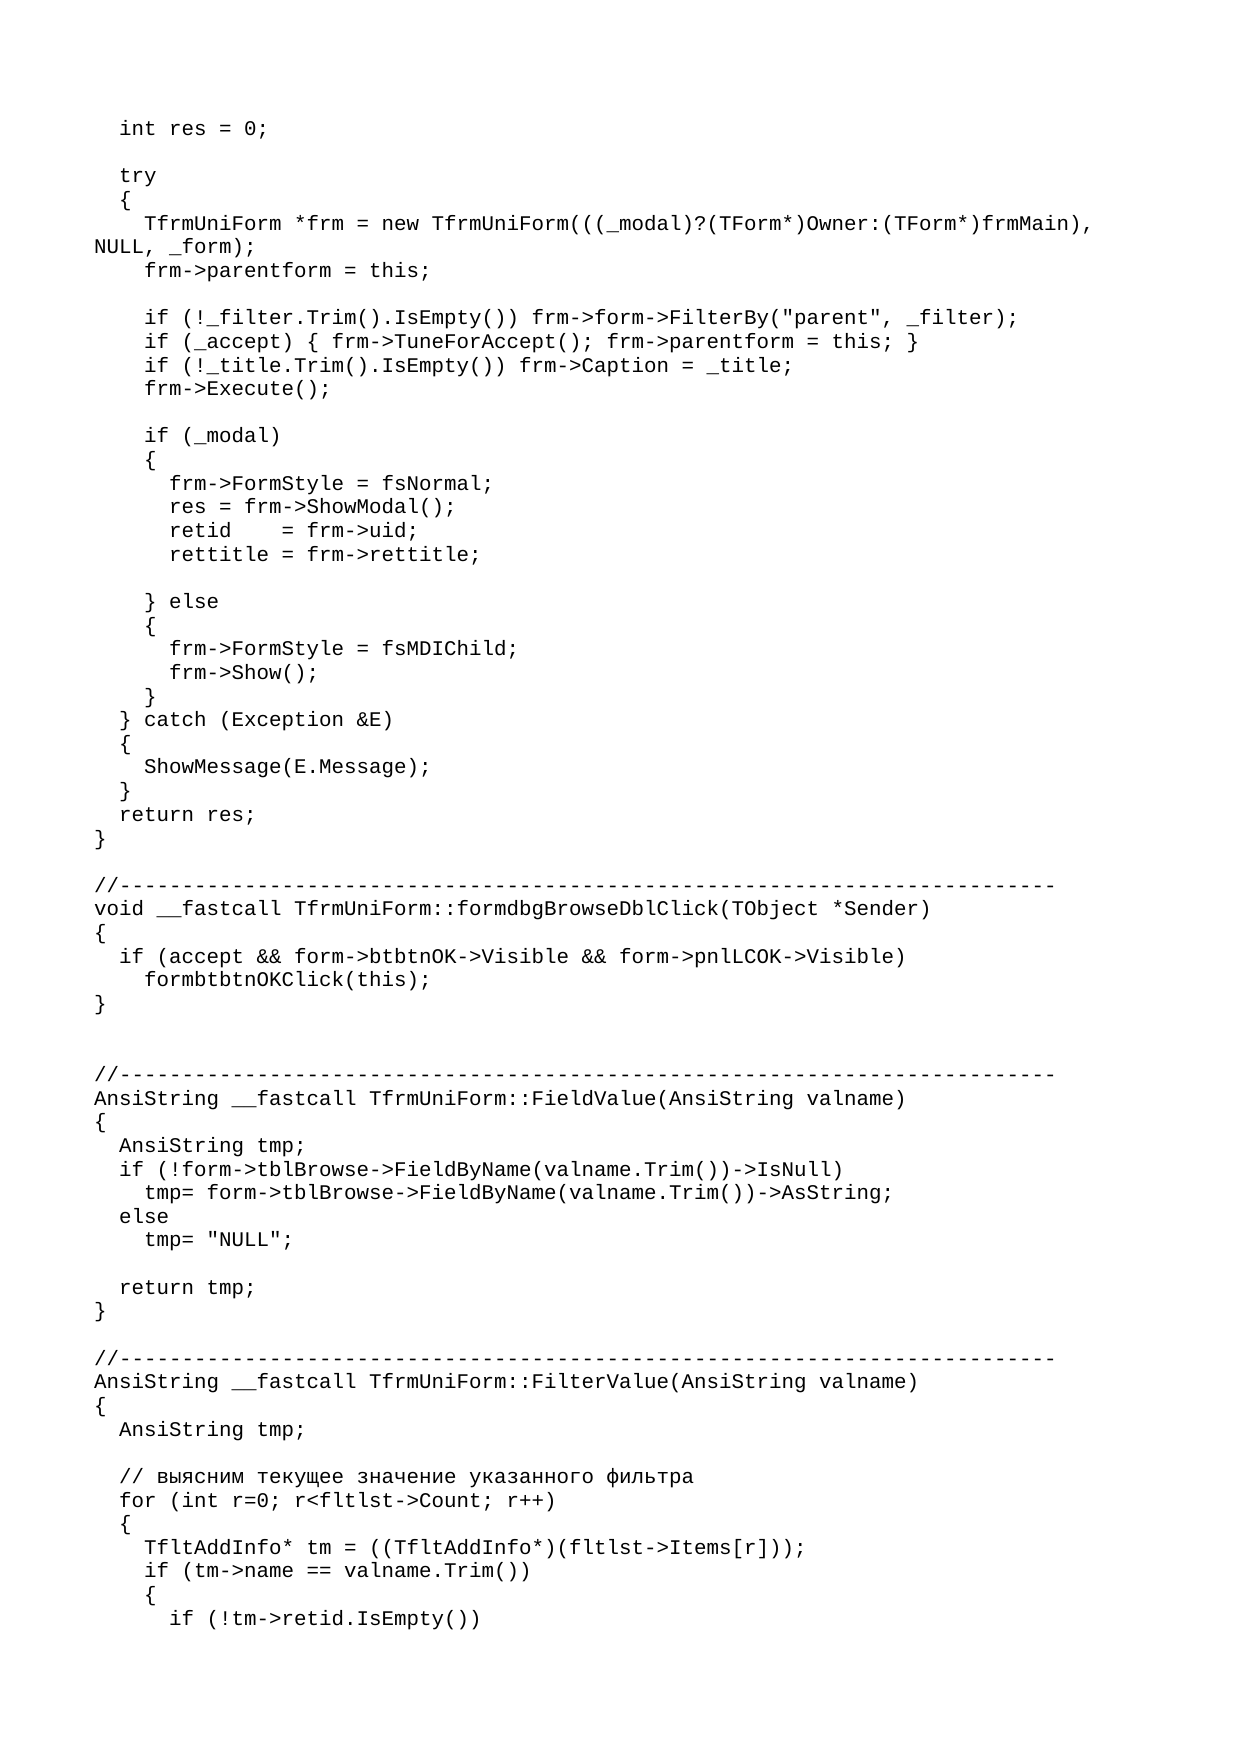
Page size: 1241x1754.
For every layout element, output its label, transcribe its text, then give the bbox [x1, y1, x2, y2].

text tmp= "NULL"; [94, 1229, 1165, 1253]
text if (accept && form->btbtnOK->Visible && form->pnlLCOK->Visible) [94, 946, 1165, 969]
text if (!_title.Trim().IsEmpty()) frm->Caption = _title; [94, 354, 1165, 378]
text } else [94, 591, 1165, 615]
text //--------------------------------------------------------------------------- [94, 875, 1165, 898]
text AnsiString tmp; [94, 1419, 1165, 1442]
text // выясним текущее значение указанного фильтра [94, 1466, 1165, 1489]
text } [94, 780, 1165, 804]
text if (tm->name == valname.Trim()) [94, 1561, 1165, 1584]
text for (int r=0; r<fltlst->Count; r++) [94, 1489, 1165, 1513]
text { [94, 1111, 1165, 1135]
text return res; [94, 804, 1165, 827]
text if (_modal) [94, 426, 1165, 449]
text void __fastcall TfrmUniForm::formdbgBrowseDblClick(TObject *Sender) [94, 898, 1165, 922]
text AnsiString tmp; [94, 1135, 1165, 1158]
text if (!tm->retid.IsEmpty()) [94, 1608, 1165, 1631]
text { [94, 922, 1165, 946]
text { [94, 189, 1165, 213]
text } catch (Exception &E) [94, 709, 1165, 733]
text TfltAddInfo* tm = ((TfltAddInfo*)(fltlst->Items[r])); [94, 1537, 1165, 1561]
text //--------------------------------------------------------------------------- [94, 1064, 1165, 1088]
text if (!_filter.Trim().IsEmpty()) frm->form->FilterBy("parent", _filter); [94, 307, 1165, 331]
text if (_accept) { frm->TuneForAccept(); frm->parentform = this; } [94, 331, 1165, 354]
text } [94, 1300, 1165, 1324]
text try [94, 165, 1165, 189]
text } [94, 993, 1165, 1017]
text } [94, 827, 1165, 851]
text //--------------------------------------------------------------------------- [94, 1348, 1165, 1371]
text } [94, 686, 1165, 709]
text rettitle = frm->rettitle; [94, 544, 1165, 567]
text tmp= form->tblBrowse->FieldByName(valname.Trim())->AsString; [94, 1182, 1165, 1206]
text TfrmUniForm *frm = new TfrmUniForm(((_modal)?(TForm*)Owner:(TForm*)frmMain), NULL, _form); [94, 213, 1165, 260]
text else [94, 1206, 1165, 1229]
text int res = 0; [94, 118, 1165, 142]
text formbtbtnOKClick(this); [94, 969, 1165, 993]
text { [94, 615, 1165, 638]
text { [94, 733, 1165, 757]
text res = frm->ShowModal(); [94, 496, 1165, 520]
text AnsiString __fastcall TfrmUniForm::FieldValue(AnsiString valname) [94, 1088, 1165, 1111]
text retid = frm->uid; [94, 520, 1165, 544]
text frm->FormStyle = fsMDIChild; [94, 638, 1165, 662]
text frm->Execute(); [94, 378, 1165, 402]
text { [94, 1584, 1165, 1608]
text frm->parentform = this; [94, 260, 1165, 284]
text if (!form->tblBrowse->FieldByName(valname.Trim())->IsNull) [94, 1158, 1165, 1182]
text return tmp; [94, 1277, 1165, 1300]
text frm->Show(); [94, 662, 1165, 686]
text { [94, 449, 1165, 473]
text frm->FormStyle = fsNormal; [94, 473, 1165, 496]
text ShowMessage(E.Message); [94, 757, 1165, 780]
text { [94, 1513, 1165, 1537]
text AnsiString __fastcall TfrmUniForm::FilterValue(AnsiString valname) [94, 1371, 1165, 1395]
text { [94, 1395, 1165, 1419]
